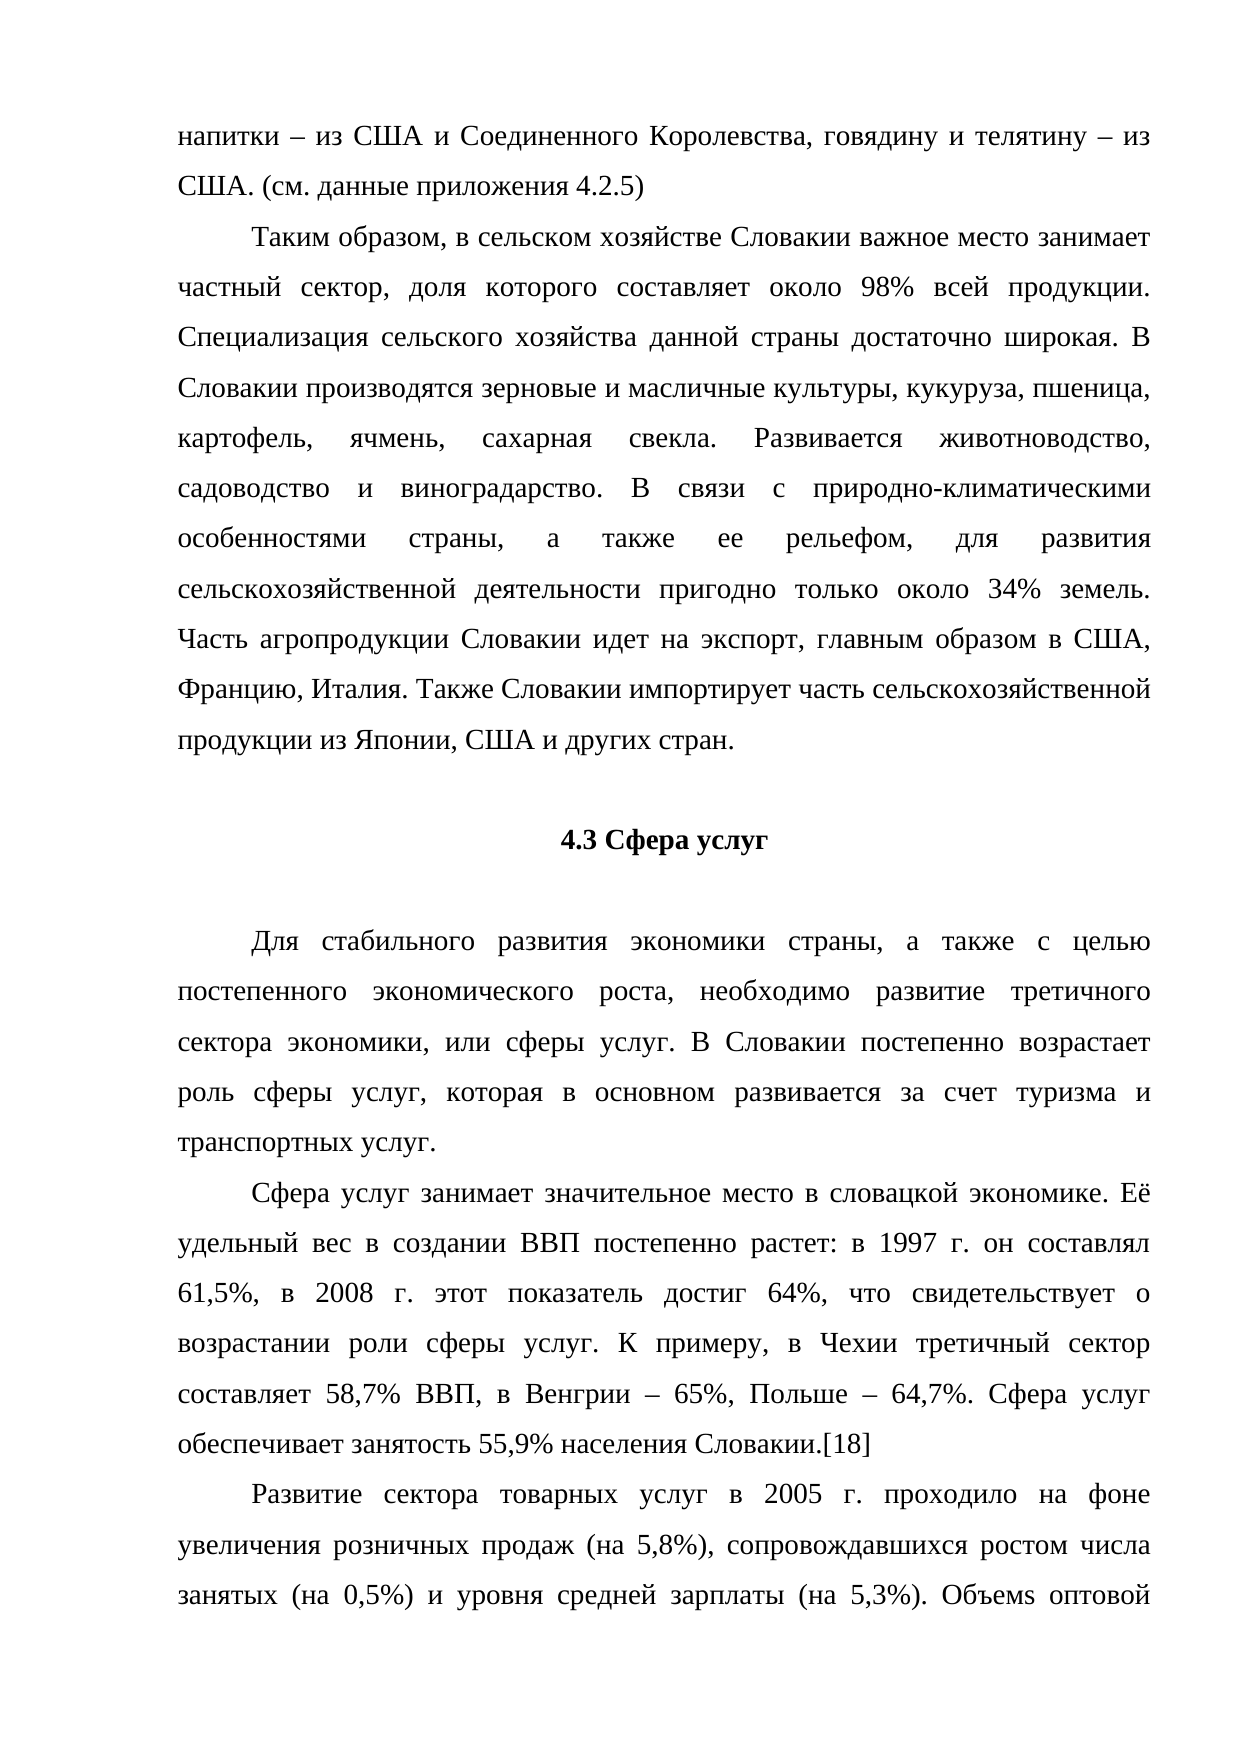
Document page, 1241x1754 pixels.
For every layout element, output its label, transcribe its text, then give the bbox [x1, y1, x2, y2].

text Для стабильного развития экономики страны, а также с целью постепенного экономического роста, необходимо развитие третичного сектора экономики, или сферы услуг. В Словакии постепенно возрастает роль сферы услуг, которая в основном развивается за счет туризма и транспортных услуг. [177, 923, 1152, 1158]
text 4.3 Сфера услуг [177, 822, 1152, 856]
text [177, 118, 1152, 202]
text Сфера услуг занимает значительное место в словацкой экономике. Её удельный вес в создании ВВП постепенно растет: в 1997 г. он составлял 61,5%, в 2008 г. этот показатель достиг 64%, что свидетельствует о возрастании роли сферы услуг. К примеру, в Чехии третичный сектор составляет 58,7% ВВП, в Венгрии – 65%, Польше – 64,7%. Сфера услуг обеспечивает занятость 55,9% населения Словакии.[18] [177, 1175, 1152, 1460]
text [177, 1477, 1152, 1611]
text Таким образом, в сельском хозяйстве Словакии важное место занимает частный сектор, доля которого составляет около 98% всей продукции. Специализация сельского хозяйства данной страны достаточно широкая. В Словакии производятся зерновые и масличные культуры, кукуруза, пшеница, картофель, ячмень, сахарная свекла. Развивается животноводство, садоводство и виноградарство. В связи с природно-климатическими особенностями страны, а также ее рельефом, для развития сельскохозяйственной деятельности пригодно только около 34% земель. Часть агропродукции Словакии идет на экспорт, главным образом в США, Францию, Италия. Также Словакии импортирует часть сельскохозяйственной продукции из Японии, США и других стран. [177, 219, 1152, 755]
